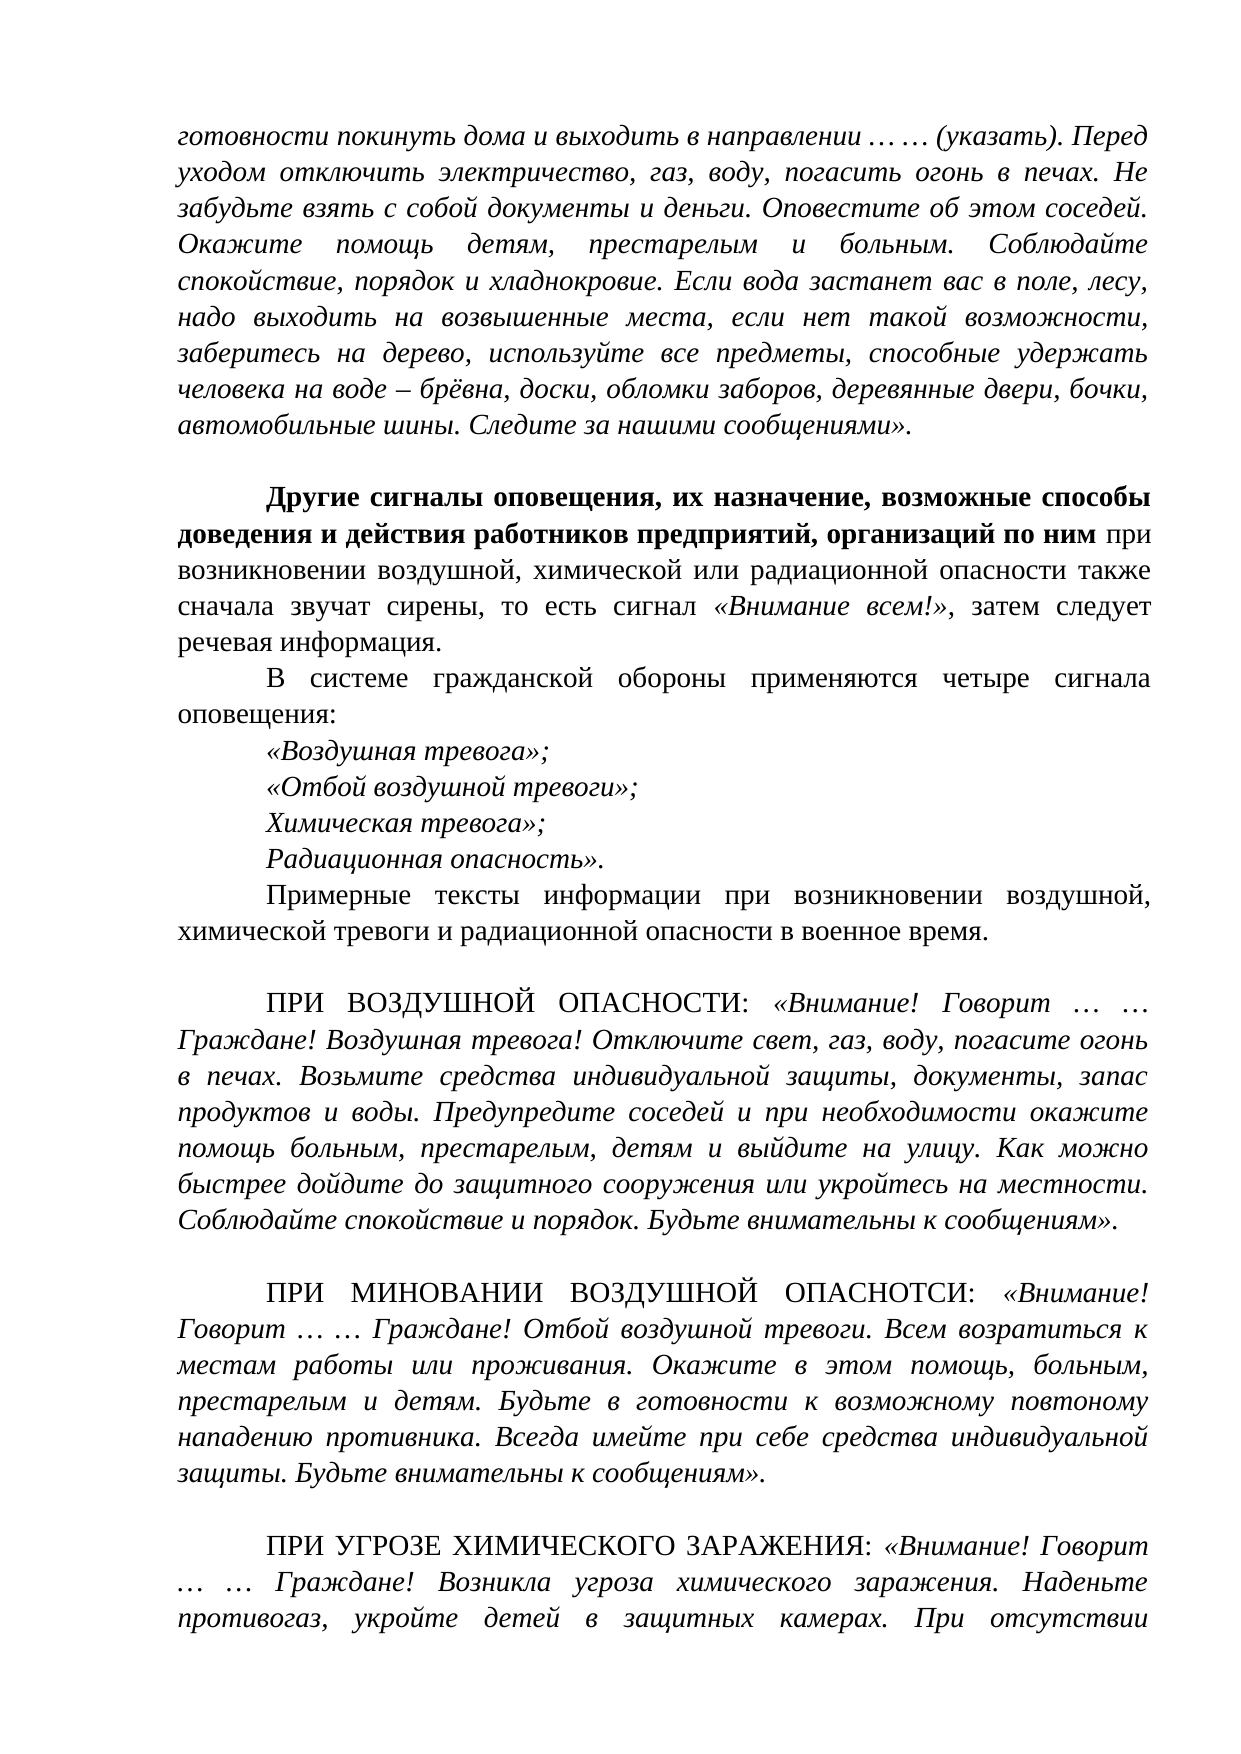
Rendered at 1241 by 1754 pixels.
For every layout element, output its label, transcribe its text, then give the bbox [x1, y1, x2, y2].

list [177, 1528, 1152, 1634]
list ПРИ МИНОВАНИИ ВОЗДУШНОЙ ОПАСНОТСИ: «Внимание! Говорит … … Граждане! Отбой воздушной тревоги. Всем возратиться к местам работы или проживания. Окажите в этом помощь, больным, престарелым и детям. Будьте в готовности к возможному повтоному нападению противника. Всегда имейте при себе средства индивидуальной защиты. Будьте внимательны к сообщениям». [177, 1275, 1152, 1489]
list Другие сигналы оповещения, их назначение, возможные способы доведения и действия работников предприятий, организаций по ним при возникновении воздушной, химической или радиационной опасности также сначала звучат сирены, то есть сигнал «Внимание всем!», затем следует речевая информация. [177, 479, 1152, 658]
list В системе гражданской обороны применяются четыре сигнала оповещения: [177, 660, 1152, 730]
list Химическая тревога»; [177, 805, 1152, 838]
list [177, 118, 1152, 441]
list ПРИ ВОЗДУШНОЙ ОПАСНОСТИ: «Внимание! Говорит … … Граждане! Воздушная тревога! Отключите свет, газ, воду, погасите огонь в печах. Возьмите средства индивидуальной защиты, документы, запас продуктов и воды. Предупредите соседей и при необходимости окажите помощь больным, престарелым, детям и выйдите на улицу. Как можно быстрее дойдите до защитного сооружения или укройтесь на местности. Соблюдайте спокойствие и порядок. Будьте внимательны к сообщениям». [177, 986, 1152, 1236]
list Примерные тексты информации при возникновении воздушной, химической тревоги и радиационной опасности в военное время. [177, 877, 1152, 947]
list Радиационная опасность». [177, 841, 1152, 874]
list «Отбой воздушной тревоги»; [177, 769, 1152, 802]
list «Воздушная тревога»; [177, 733, 1152, 766]
